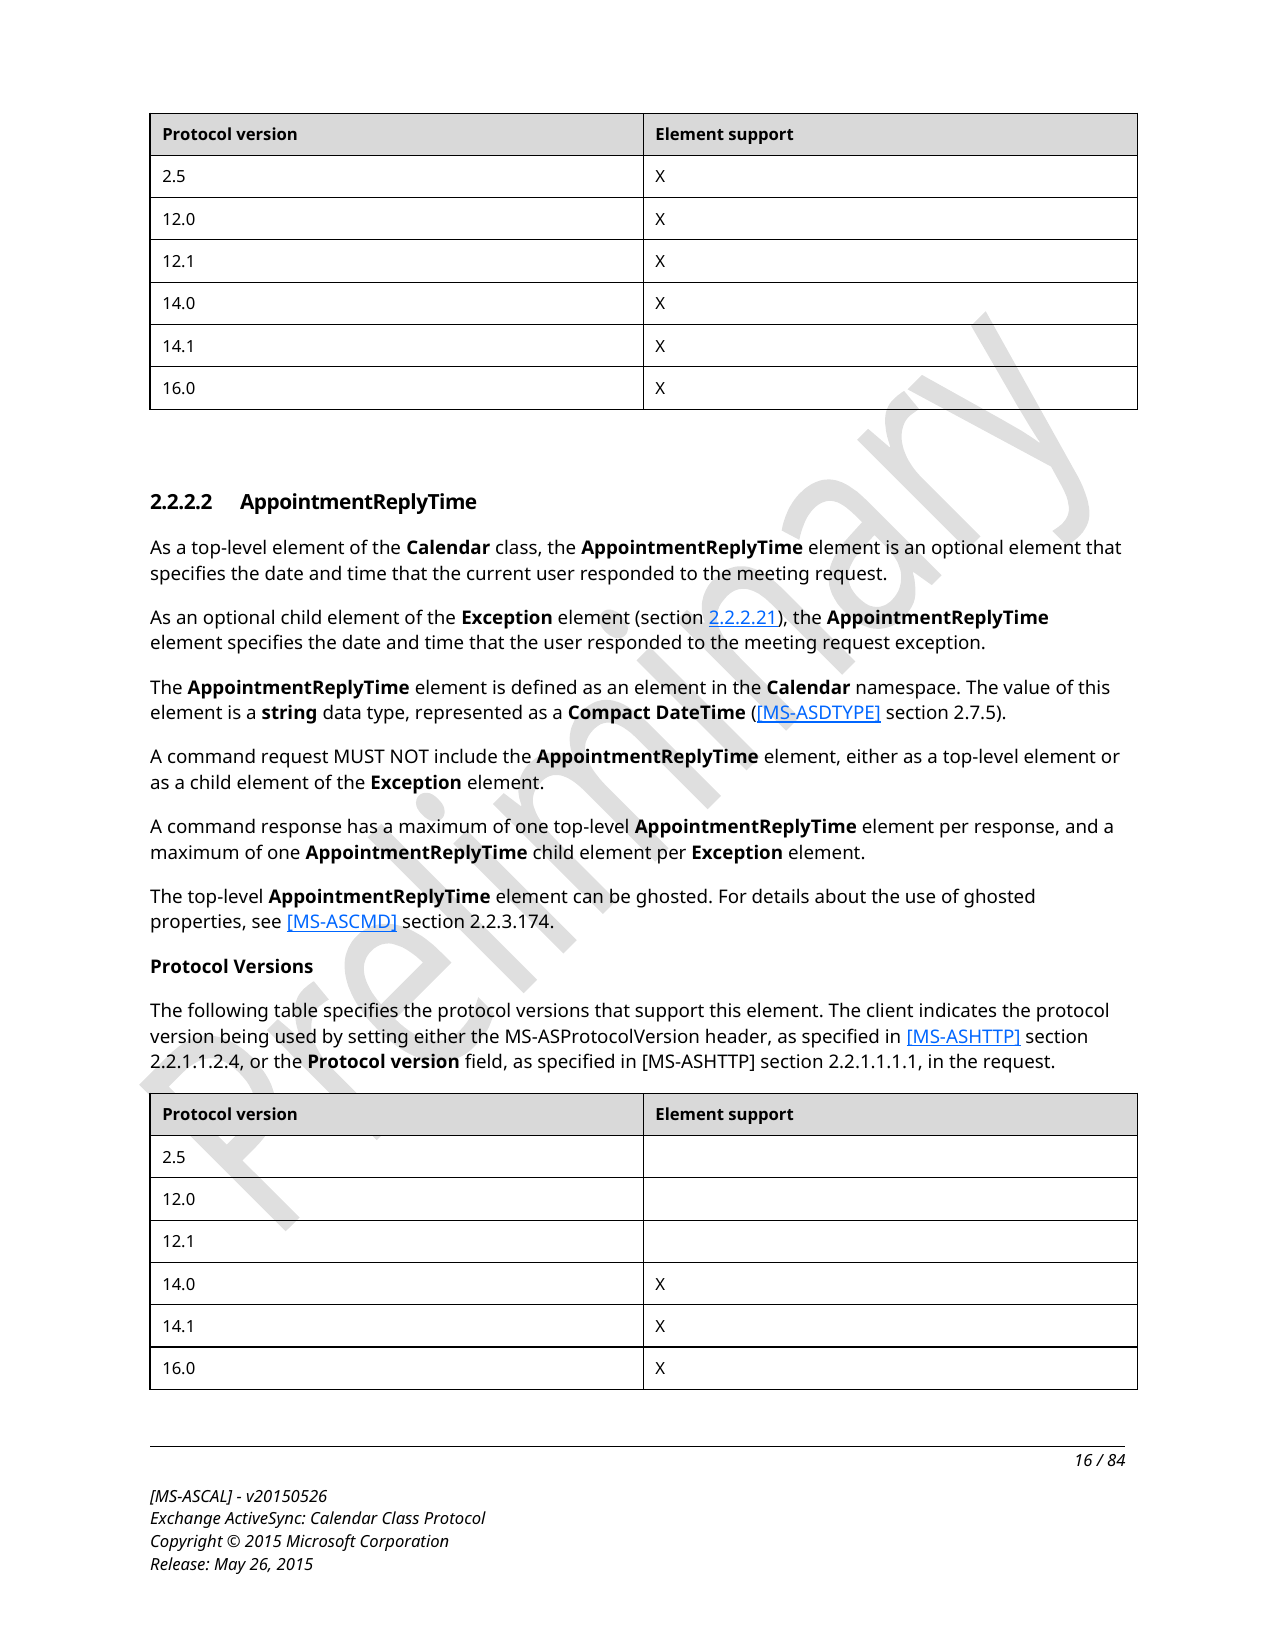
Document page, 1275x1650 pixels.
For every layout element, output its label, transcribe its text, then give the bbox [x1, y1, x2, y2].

table_cell 12.0 [151, 198, 643, 239]
table_cell 12.0 [151, 1178, 643, 1219]
text The AppointmentReplyTime element is defined as an element in the Calendar namespace. The value of this element is a string data type, represented as a Compact DateTime ([MS-ASDTYPE] section 2.7.5). [150, 674, 1125, 725]
table_header Element support [644, 1094, 1137, 1135]
table_cell 12.1 [151, 1221, 643, 1262]
table_cell X [644, 283, 1137, 324]
table_cell X [644, 198, 1137, 239]
table_cell 14.1 [151, 1305, 643, 1346]
table_cell 14.0 [151, 1263, 643, 1304]
table_cell X [644, 325, 1137, 366]
text A command response has a maximum of one top-level AppointmentReplyTime element per response, and a maximum of one AppointmentReplyTime child element per Exception element. [150, 813, 1125, 864]
table_cell [644, 1178, 1137, 1219]
text Protocol Versions [150, 953, 1125, 979]
table_cell 16.0 [151, 1348, 643, 1389]
table_cell X [644, 367, 1137, 408]
subtitle AppointmentReplyTime [150, 487, 1125, 516]
text As a top-level element of the Calendar class, the AppointmentReplyTime element is an optional element that specifies the date and time that the current user responded to the meeting request. [150, 534, 1125, 585]
table_cell X [644, 1348, 1137, 1389]
table_cell 16.0 [151, 367, 643, 408]
table_cell [644, 1221, 1137, 1262]
table_cell 12.1 [151, 240, 643, 282]
table_header Protocol version [151, 114, 643, 155]
table_cell 14.1 [151, 325, 643, 366]
table_header Element support [644, 114, 1137, 155]
table_cell X [644, 240, 1137, 282]
table_cell [644, 1136, 1137, 1177]
text As an optional child element of the Exception element (section 2.2.2.21), the AppointmentReplyTime element specifies the date and time that the user responded to the meeting request exception. [150, 604, 1125, 655]
text The top-level AppointmentReplyTime element can be ghosted. For details about the use of ghosted properties, see [MS-ASCMD] section 2.2.3.174. [150, 883, 1125, 934]
table_cell X [644, 1263, 1137, 1304]
table_cell 2.5 [151, 1136, 643, 1177]
text A command request MUST NOT include the AppointmentReplyTime element, either as a top-level element or as a child element of the Exception element. [150, 744, 1125, 795]
table_cell X [644, 1305, 1137, 1346]
table_header Protocol version [151, 1094, 643, 1135]
table_cell 14.0 [151, 283, 643, 324]
table_cell 2.5 [151, 156, 643, 197]
text The following table specifies the protocol versions that support this element. The client indicates the protocol version being used by setting either the MS-ASProtocolVersion header, as specified in [MS-ASHTTP] section 2.2.1.1.2.4, or the Protocol version field, as specified in [MS-ASHTTP] section 2.2.1.1.1.1, in the request. [150, 997, 1125, 1074]
table_cell X [644, 156, 1137, 197]
